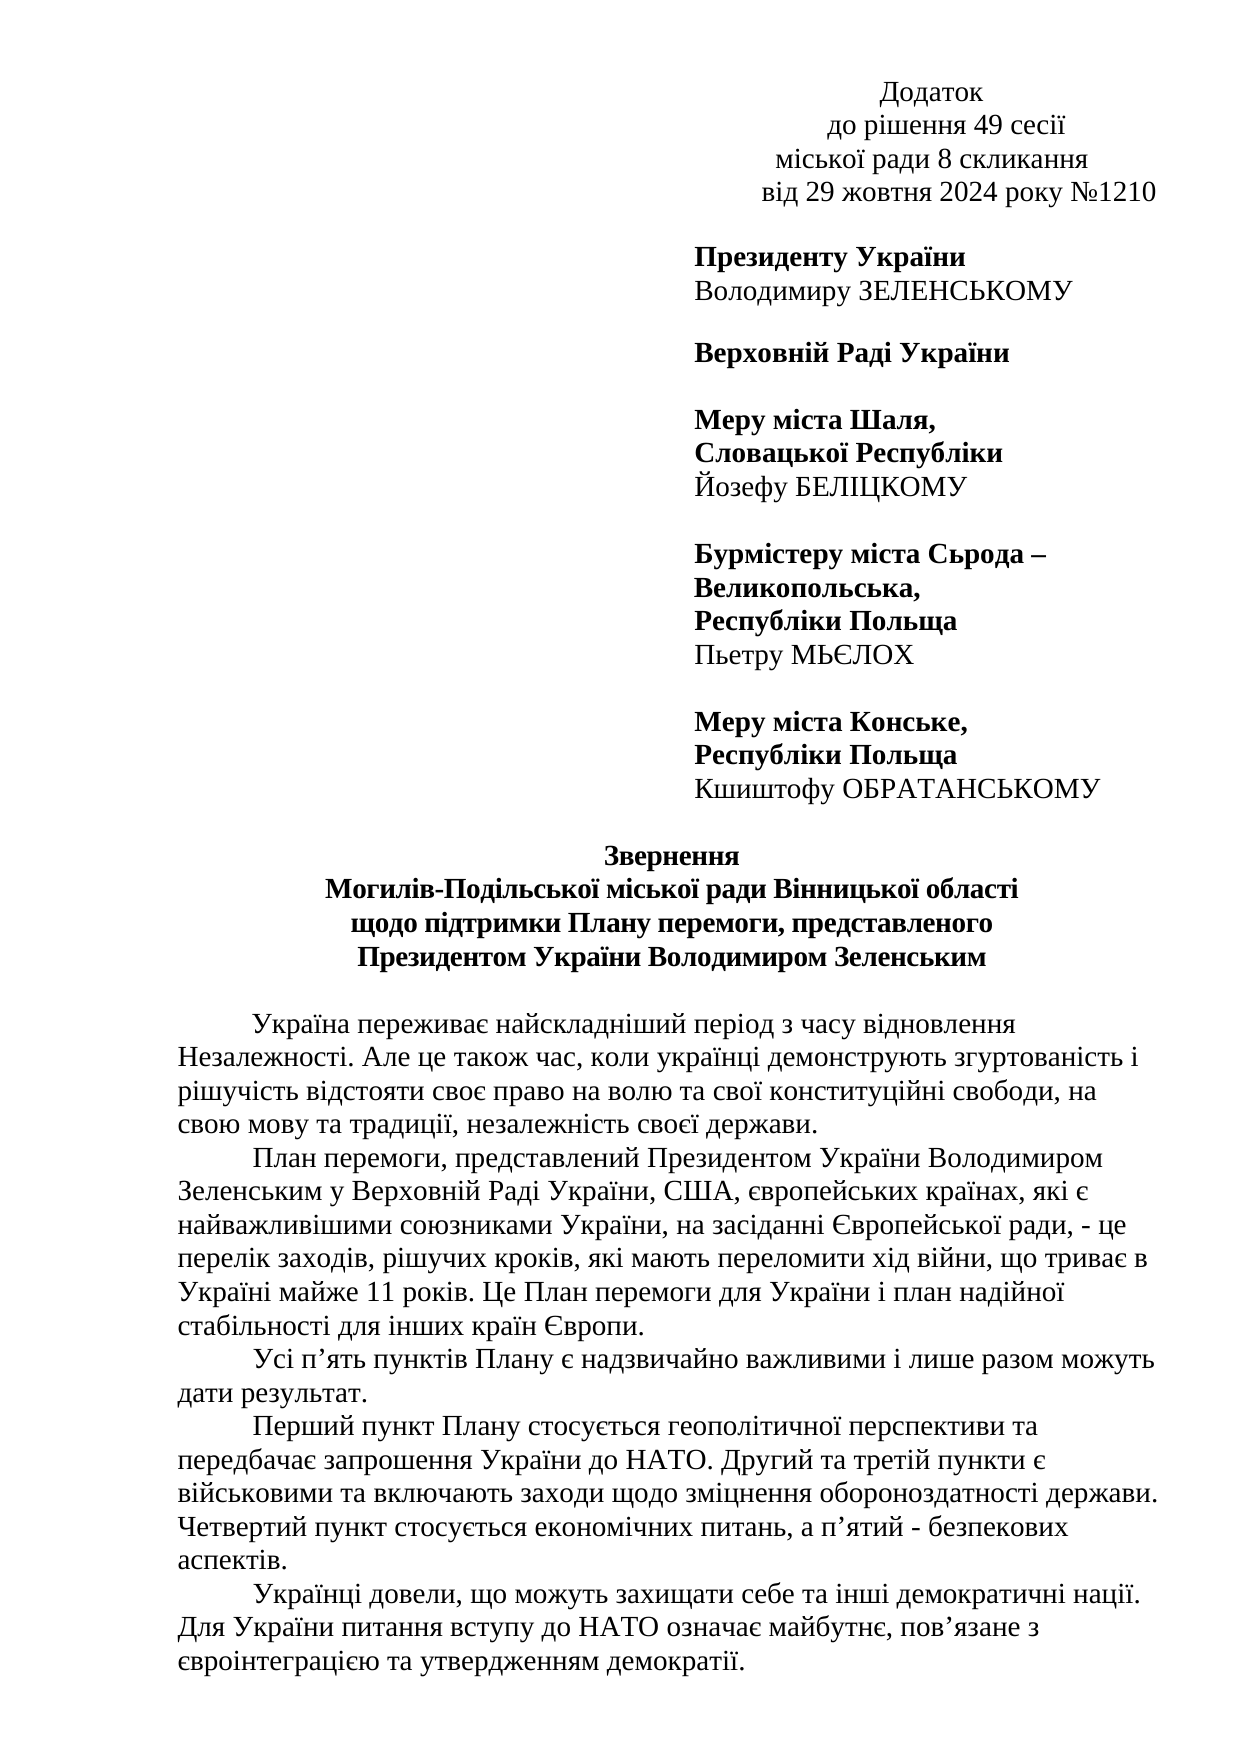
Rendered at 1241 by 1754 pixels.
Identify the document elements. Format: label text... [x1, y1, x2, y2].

text Українці довели, що можуть захищати себе та інші демократичні нації. Для України питання вступу до НАТО означає майбутнє, повʼязане з євроінтеграцією та утвердженням демократії. [177, 1576, 1167, 1677]
text План перемоги, представлений Президентом України Володимиром Зеленським у Верховній Раді України, США, європейських країнах, які є найважливішими союзниками України, на засіданні Європейської ради, - це перелік заходів, рішучих кроків, які мають переломити хід війни, що триває в Україні майже 11 років. Це План перемоги для України і план надійної стабільності для інших країн Європи. [177, 1140, 1167, 1341]
text від 29 жовтня 2024 року №1210 [177, 174, 1167, 208]
text Словацької Республіки [177, 436, 1167, 469]
text Верховній Раді України [177, 335, 1167, 368]
text Кшиштофу ОБРАТАНСЬКОМУ [177, 771, 1167, 804]
text Республіки Польща [177, 603, 1167, 637]
text до рішення 49 сесії [177, 107, 1167, 141]
text Могилів-Подільської міської ради Вінницької області [177, 872, 1167, 905]
text Президентом України Володимиром Зеленським [177, 939, 1167, 972]
text Додаток [177, 74, 1167, 107]
text Усі пʼять пунктів Плану є надзвичайно важливими і лише разом можуть дати результат. [177, 1341, 1167, 1408]
text щодо підтримки Плану перемоги, представленого [177, 905, 1167, 939]
text Пьетру МЬЄЛОХ [177, 637, 1167, 670]
text міської ради 8 скликання [177, 141, 1167, 174]
text Україна переживає найскладніший період з часу відновлення Незалежності. Але це також час, коли українці демонструють згуртованість і рішучість відстояти своє право на волю та свої конституційні свободи, на свою мову та традиції, незалежність своєї держави. [177, 1006, 1167, 1140]
text Республіки Польща [177, 737, 1167, 771]
text Меру міста Конське, [177, 704, 1167, 737]
text Володимиру ЗЕЛЕНСЬКОМУ [177, 273, 1167, 306]
text Президенту України [177, 239, 1167, 273]
text Звернення [177, 838, 1167, 872]
text Меру міста Шаля, [177, 402, 1167, 436]
text Йозефу БЕЛІЦКОМУ [177, 469, 1167, 503]
text Бурмістеру міста Сьрода –Великопольська, [693, 536, 1167, 603]
text Перший пункт Плану стосується геополітичної перспективи та передбачає запрошення України до НАТО. Другий та третій пункти є військовими та включають заходи щодо зміцнення обороноздатності держави. Четвертий пункт стосується економічних питань, а пʼятий - безпекових аспектів. [177, 1408, 1167, 1576]
